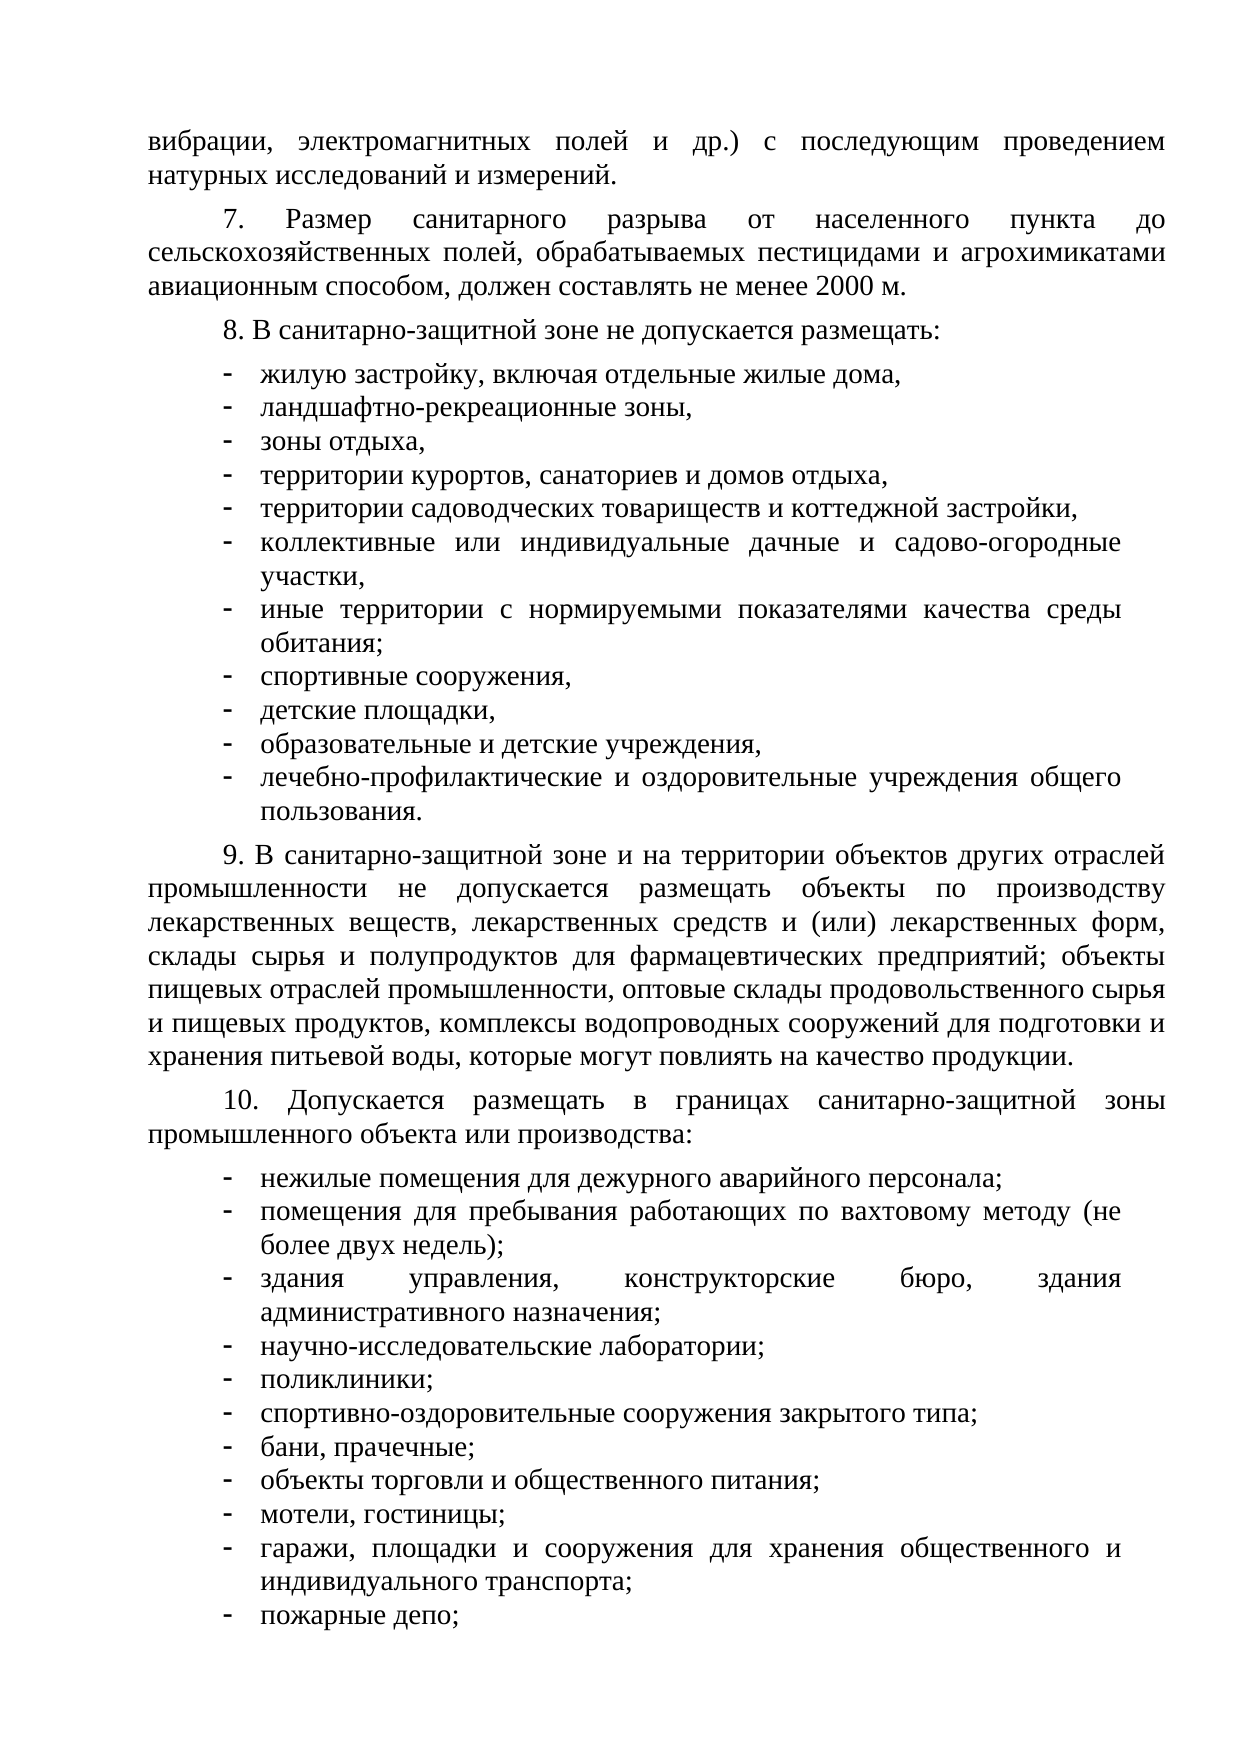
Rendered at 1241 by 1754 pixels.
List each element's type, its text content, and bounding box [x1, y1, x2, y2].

list бани, прачечные; [223, 1429, 1122, 1462]
list лечебно-профилактические и оздоровительные учреждения общего пользования. [223, 759, 1122, 827]
list иные территории с нормируемыми показателями качества среды обитания; [223, 591, 1122, 658]
list мотели, гостиницы; [223, 1496, 1122, 1530]
list помещения для пребывания работающих по вахтовому методу (не более двух недель); [223, 1193, 1122, 1261]
list территории садоводческих товариществ и коттеджной застройки, [223, 491, 1122, 524]
list территории курортов, санаториев и домов отдыха, [223, 457, 1122, 491]
list зоны отдыха, [223, 423, 1122, 457]
text 9. В санитарно-защитной зоне и на территории объектов других отраслей промышленности не допускается размещать объекты по производству лекарственных веществ, лекарственных средств и (или) лекарственных форм, склады сырья и полупродуктов для фармацевтических предприятий; объекты пищевых отраслей промышленности, оптовые склады продовольственного сырья и пищевых продуктов, комплексы водопроводных сооружений для подготовки и хранения питьевой воды, которые могут повлиять на качество продукции. [148, 837, 1166, 1072]
list ландшафтно-рекреационные зоны, [223, 389, 1122, 423]
list научно-исследовательские лаборатории; [223, 1328, 1122, 1361]
text 8. В санитарно-защитной зоне не допускается размещать: [148, 312, 1166, 346]
list образовательные и детские учреждения, [223, 726, 1122, 759]
list пожарные депо; [223, 1597, 1122, 1631]
list гаражи, площадки и сооружения для хранения общественного и индивидуального транспорта; [223, 1530, 1122, 1597]
list детские площадки, [223, 692, 1122, 726]
list объекты торговли и общественного питания; [223, 1462, 1122, 1496]
list коллективные или индивидуальные дачные и садово-огородные участки, [223, 524, 1122, 591]
text 7. Размер санитарного разрыва от населенного пункта до сельскохозяйственных полей, обрабатываемых пестицидами и агрохимикатами авиационным способом, должен составлять не менее 2000 м. [148, 201, 1166, 302]
list здания управления, конструкторские бюро, здания административного назначения; [223, 1261, 1122, 1328]
list спортивно-оздоровительные сооружения закрытого типа; [223, 1395, 1122, 1429]
list спортивные сооружения, [223, 658, 1122, 692]
list жилую застройку, включая отдельные жилые дома, [223, 356, 1122, 389]
text 10. Допускается размещать в границах санитарно-защитной зоны промышленного объекта или производства: [148, 1082, 1166, 1149]
list нежилые помещения для дежурного аварийного персонала; [223, 1160, 1122, 1193]
list поликлиники; [223, 1361, 1122, 1395]
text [148, 123, 1166, 191]
